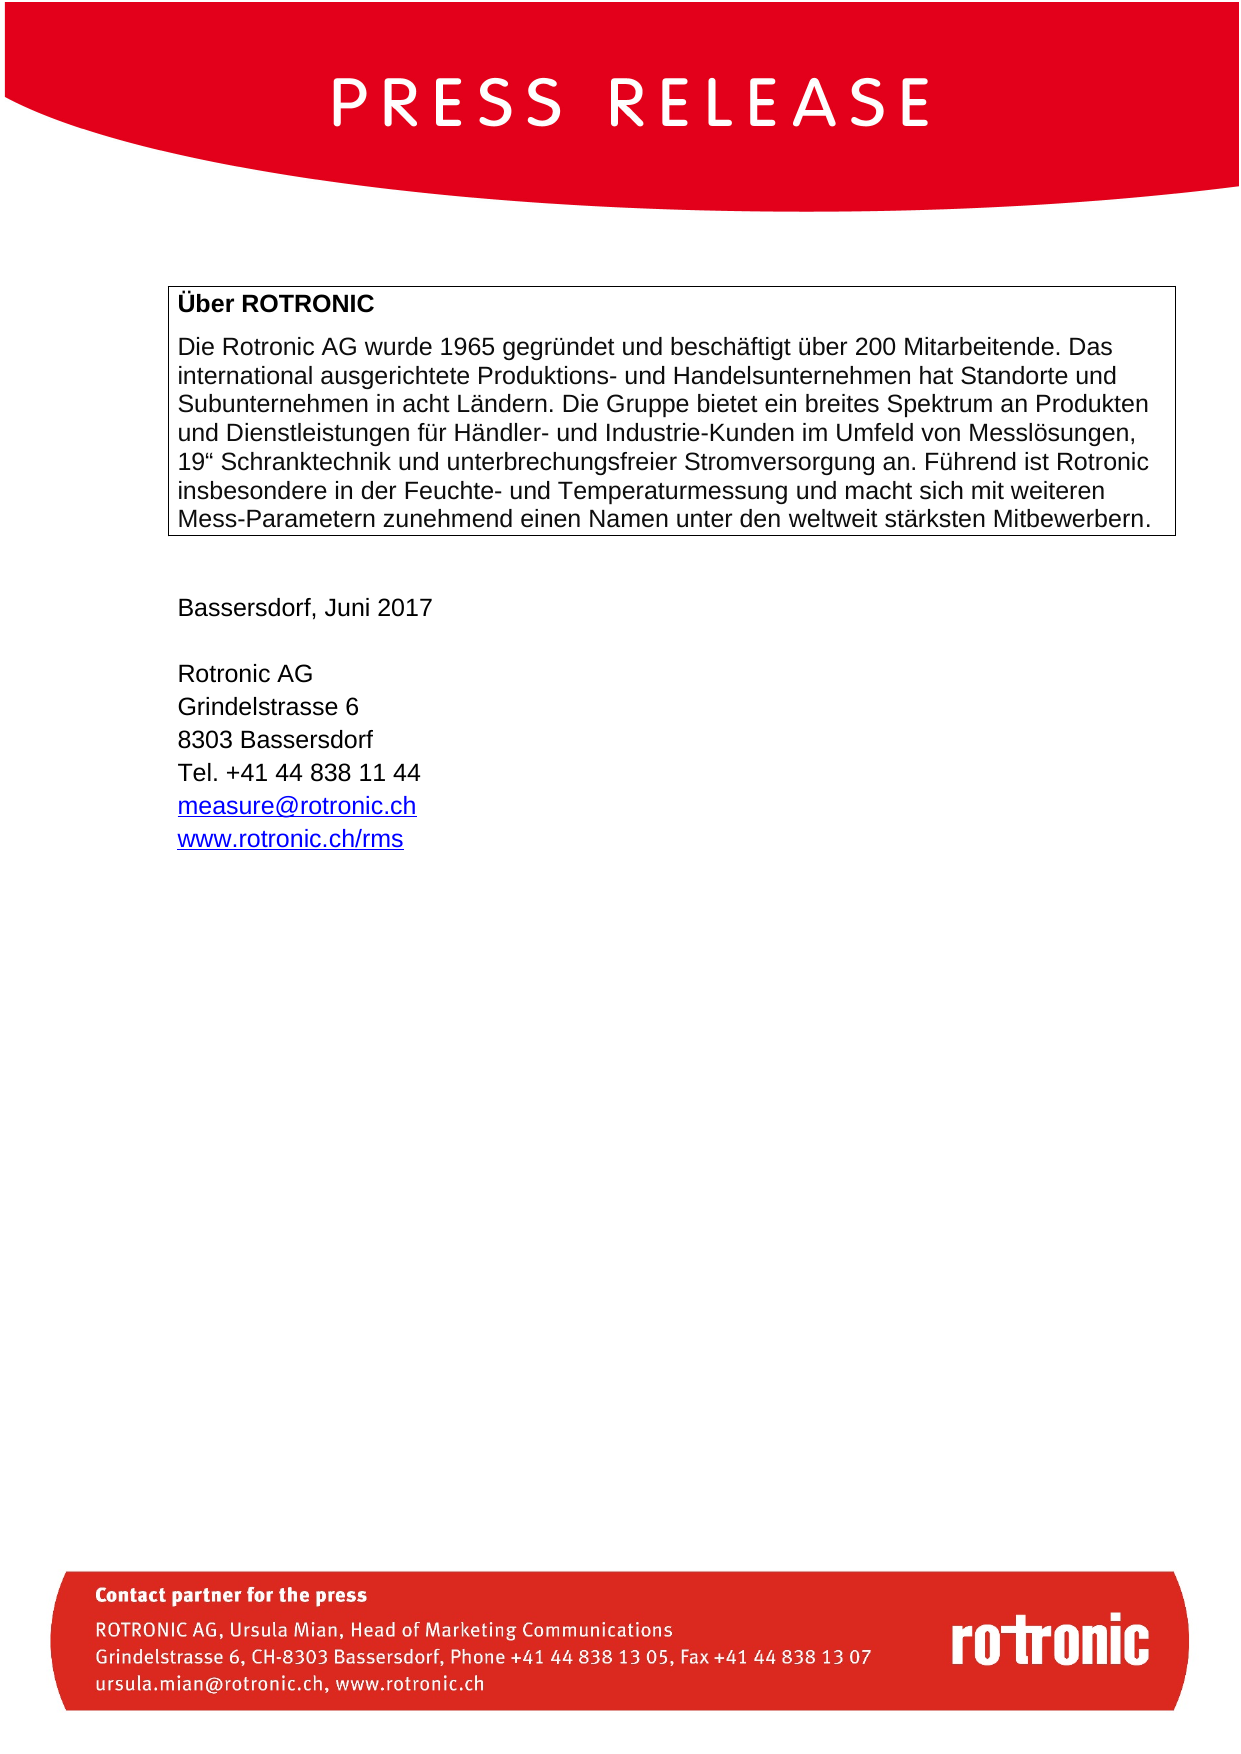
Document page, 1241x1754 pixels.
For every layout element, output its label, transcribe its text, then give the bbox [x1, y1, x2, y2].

text Grindelstrasse 6 [177, 692, 1167, 721]
text measure@rotronic.ch [177, 791, 1167, 820]
text 8303 Bassersdorf [177, 725, 1167, 754]
text Tel. +41 44 838 11 44 [177, 758, 1167, 787]
picture [14, 1569, 1227, 1713]
text Über ROTRONIC [169, 287, 1175, 318]
picture [4, 2, 1239, 214]
text www.rotronic.ch/rms [177, 824, 1167, 853]
text Die Rotronic AG wurde 1965 gegründet und beschäftigt über 200 Mitarbeitende. Das international ausgerichtete Produktions- und Handelsunternehmen hat Standorte und Subunternehmen in acht Ländern. Die Gruppe bietet ein breites Spektrum an Produkten und Dienstleistungen für Händler- und Industrie-Kunden im Umfeld von Messlösungen, 19“ Schranktechnik und unterbrechungsfreier Stromversorgung an. Führend ist Rotronic insbesondere in der Feuchte- und Temperaturmessung und macht sich mit weiteren Mess-Parametern zunehmend einen Namen unter den weltweit stärksten Mitbewerbern. [169, 329, 1175, 535]
text Bassersdorf, Juni 2017 [177, 593, 1167, 622]
text Rotronic AG [177, 659, 1167, 688]
